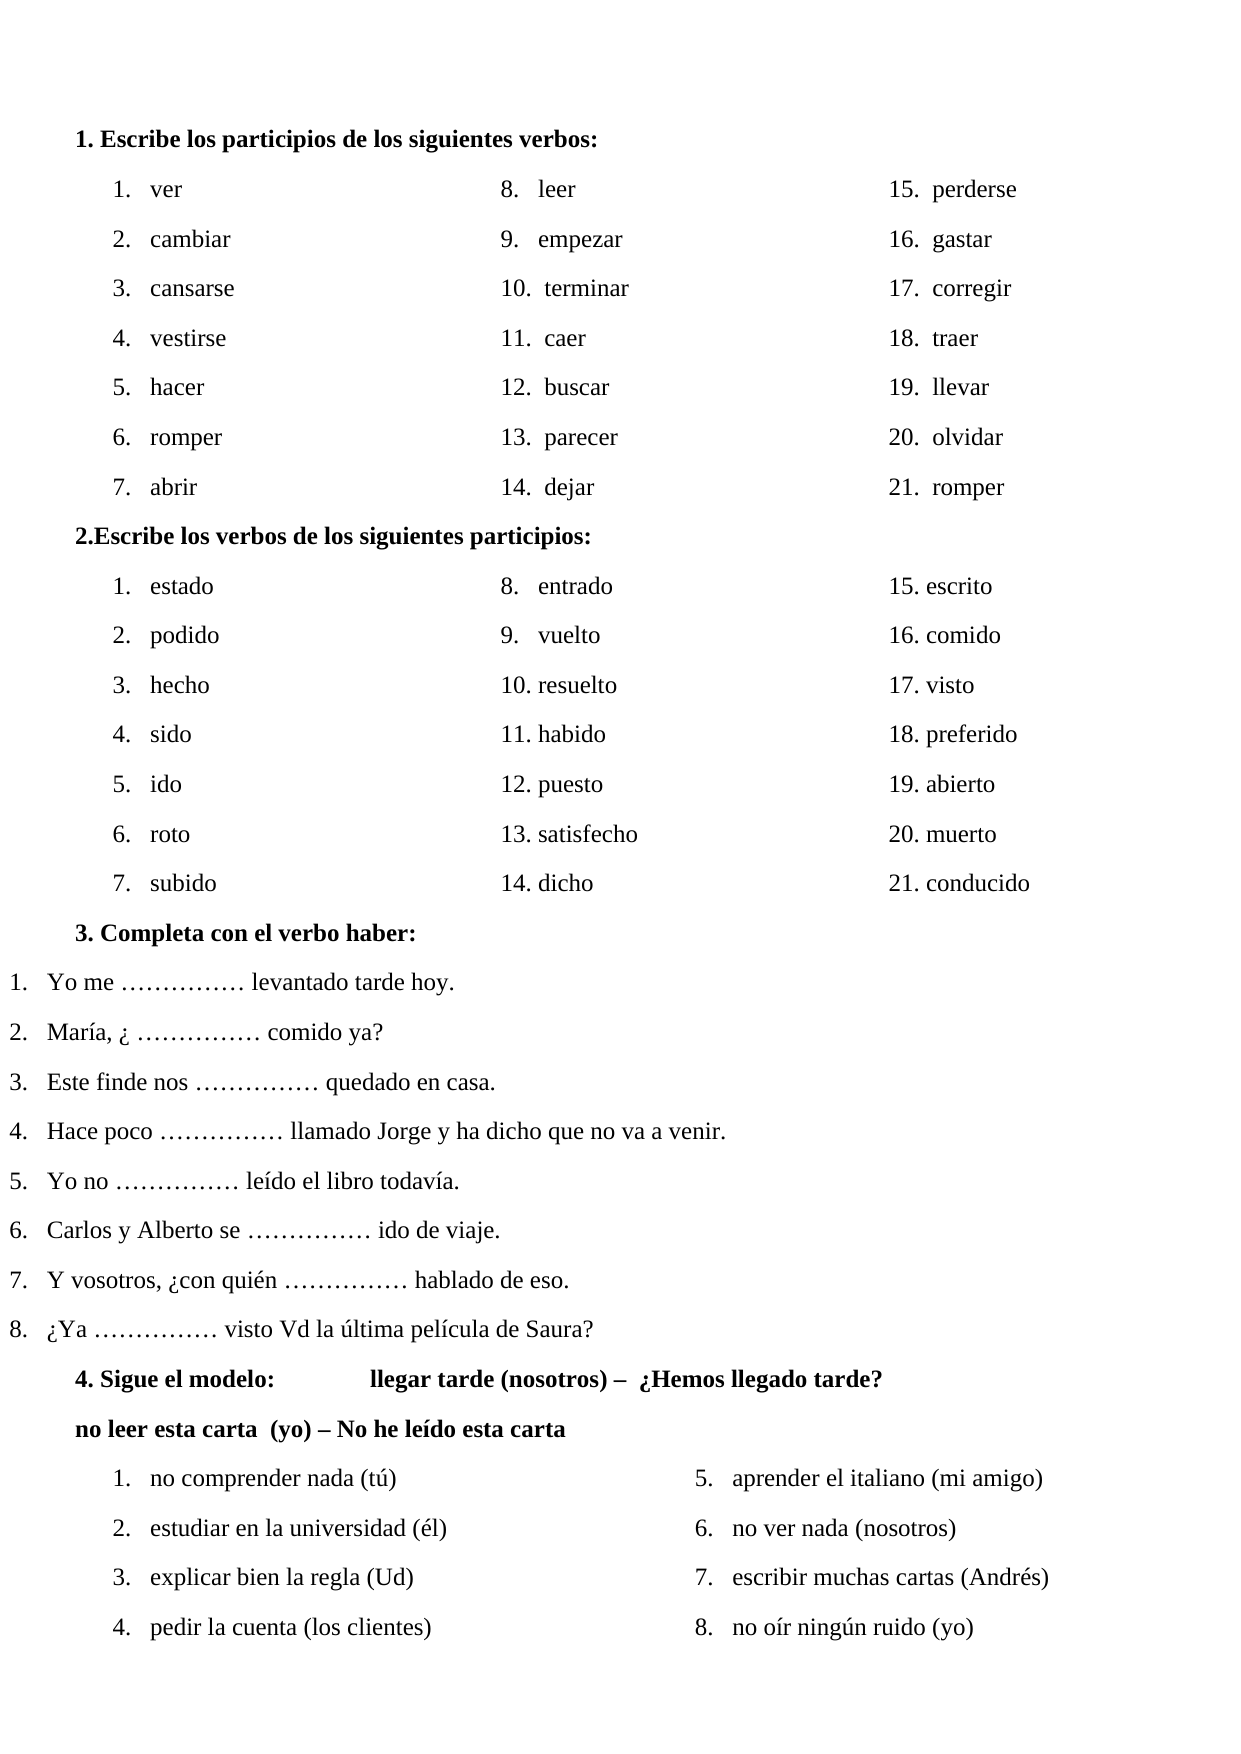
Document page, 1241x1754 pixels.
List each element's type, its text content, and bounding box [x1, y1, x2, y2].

list corregir [888, 273, 1165, 302]
list terminar [500, 273, 777, 302]
list abierto [888, 769, 1165, 798]
text 2.Escribe los verbos de los siguientes participios: [75, 521, 1165, 550]
list dicho [500, 868, 777, 897]
list subido [112, 868, 389, 897]
text no leer esta carta (yo) – No he leído esta carta [75, 1414, 1165, 1442]
list visto [888, 670, 1165, 699]
list perderse [888, 174, 1165, 203]
list hacer [112, 372, 389, 401]
text 4. Sigue el modelo: llegar tarde (nosotros) – ¿Hemos llegado tarde? [75, 1364, 1165, 1393]
list traer [888, 323, 1165, 352]
list Yo me …………… levantado tarde hoy. [9, 967, 1165, 996]
list gastar [888, 224, 1165, 252]
list empezar [500, 224, 777, 252]
list María, ¿ …………… comido ya? [9, 1017, 1165, 1046]
list olvidar [888, 422, 1165, 451]
list ¿Ya …………… visto Vd la última película de Saura? [9, 1314, 1165, 1343]
list estudiar en la universidad (él) [112, 1513, 583, 1542]
list explicar bien la regla (Ud) [112, 1562, 583, 1591]
text 1. Escribe los participios de los siguientes verbos: [75, 124, 1165, 153]
list conducido [888, 868, 1165, 897]
list entrado [500, 571, 777, 599]
list puesto [500, 769, 777, 798]
list vuelto [500, 620, 777, 649]
list ido [112, 769, 389, 798]
list roto [112, 819, 389, 847]
list cambiar [112, 224, 389, 252]
list romper [888, 472, 1165, 500]
list Hace poco …………… llamado Jorge y ha dicho que no va a venir. [9, 1116, 1165, 1145]
list sido [112, 719, 389, 748]
list Y vosotros, ¿con quién …………… hablado de eso. [9, 1265, 1165, 1294]
list dejar [500, 472, 777, 500]
list podido [112, 620, 389, 649]
list Carlos y Alberto se …………… ido de viaje. [9, 1215, 1165, 1244]
list buscar [500, 372, 777, 401]
list muerto [888, 819, 1165, 847]
list estado [112, 571, 389, 599]
list leer [500, 174, 777, 203]
list escribir muchas cartas (Andrés) [694, 1562, 1165, 1591]
list escrito [888, 571, 1165, 599]
list Este finde nos …………… quedado en casa. [9, 1067, 1165, 1095]
list ver [112, 174, 389, 203]
list llevar [888, 372, 1165, 401]
list habido [500, 719, 777, 748]
list vestirse [112, 323, 389, 352]
list comido [888, 620, 1165, 649]
list romper [112, 422, 389, 451]
list abrir [112, 472, 389, 500]
list aprender el italiano (mi amigo) [694, 1463, 1165, 1492]
list cansarse [112, 273, 389, 302]
list resuelto [500, 670, 777, 699]
list parecer [500, 422, 777, 451]
list satisfecho [500, 819, 777, 847]
list pedir la cuenta (los clientes) [112, 1612, 583, 1641]
list no comprender nada (tú) [112, 1463, 583, 1492]
list hecho [112, 670, 389, 699]
list no oír ningún ruido (yo) [694, 1612, 1165, 1641]
list caer [500, 323, 777, 352]
list preferido [888, 719, 1165, 748]
list Yo no …………… leído el libro todavía. [9, 1166, 1165, 1194]
text 3. Completa con el verbo haber: [75, 918, 1165, 947]
list no ver nada (nosotros) [694, 1513, 1165, 1542]
